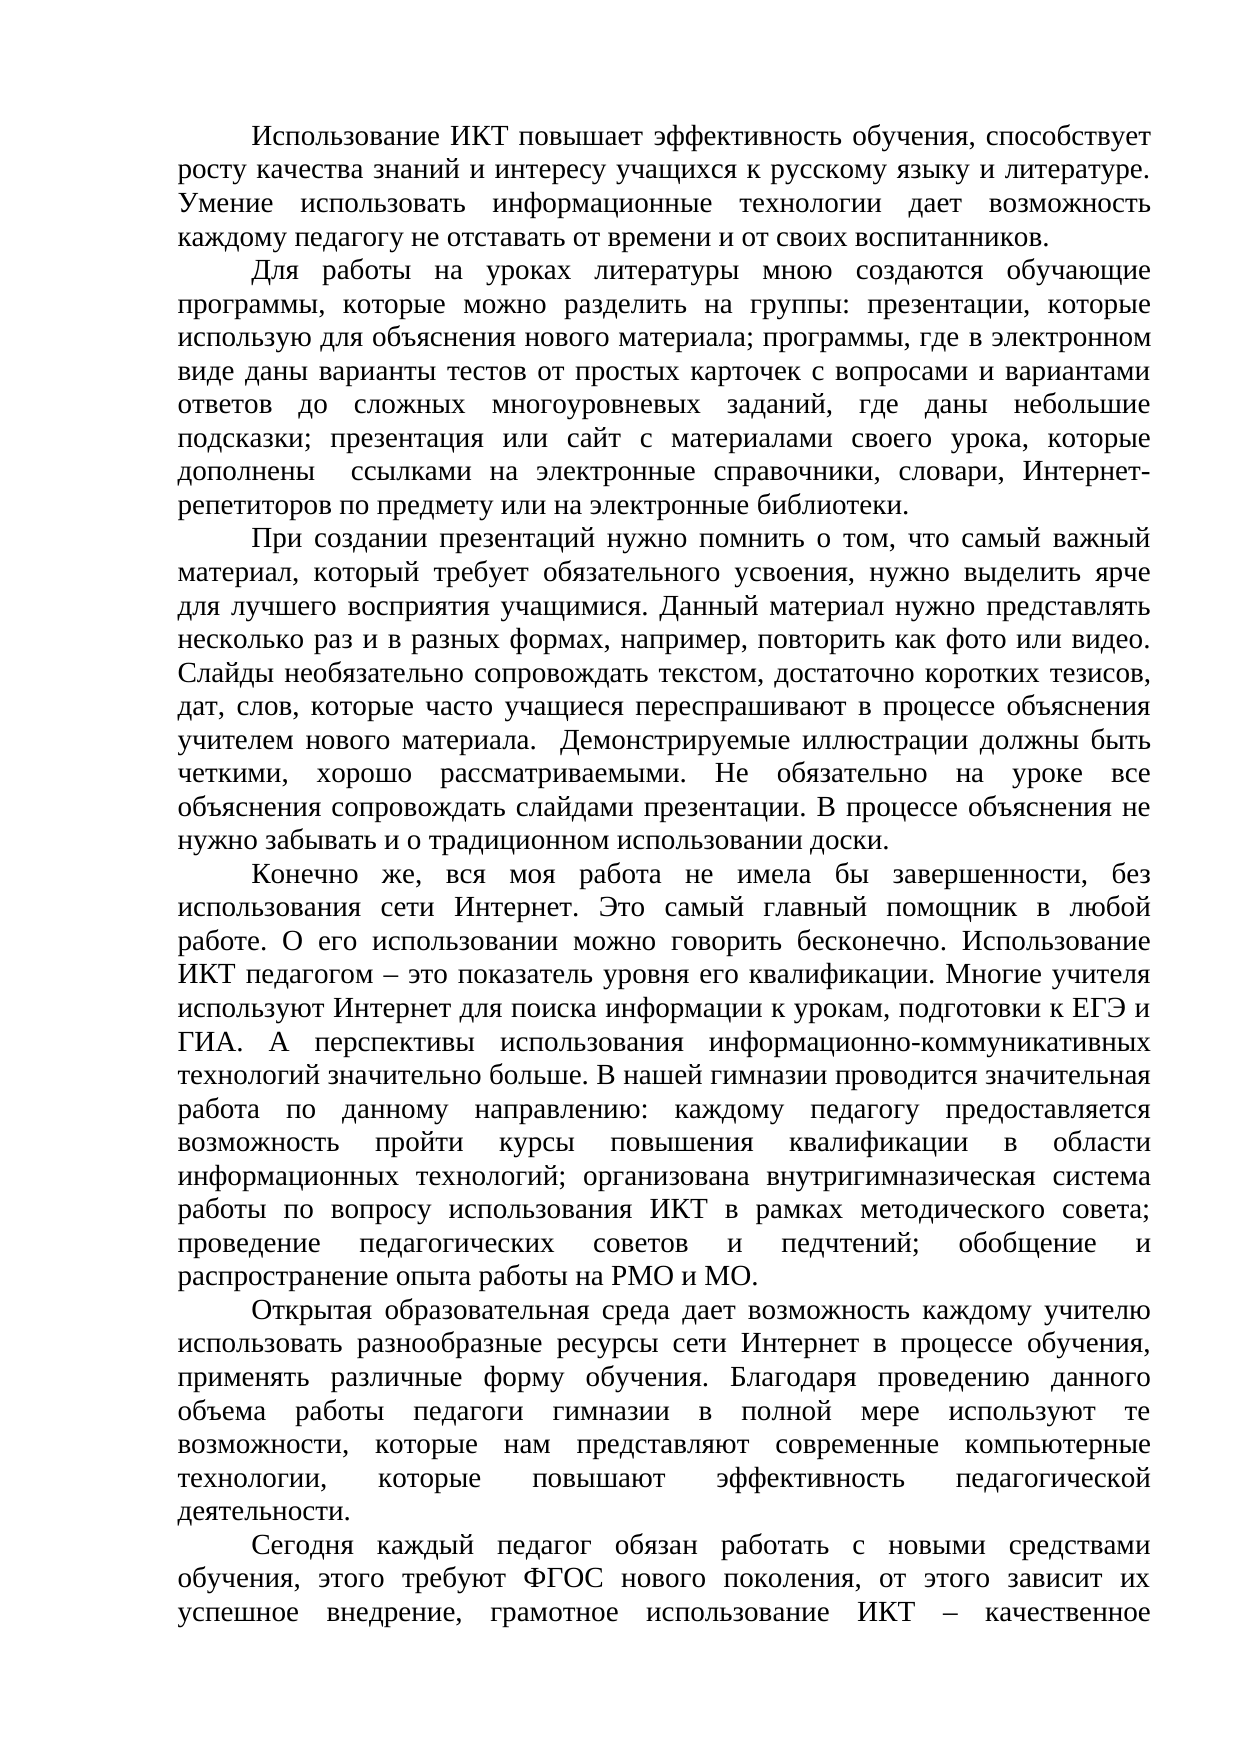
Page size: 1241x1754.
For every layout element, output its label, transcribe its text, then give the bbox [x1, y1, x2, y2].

text Использование ИКТ повышает эффективность обучения, способствует росту качества знаний и интересу учащихся к русскому языку и литературе. Умение использовать информационные технологии дает возможность каждому педагогу не отставать от времени и от своих воспитанников. [177, 118, 1152, 252]
text Конечно же, вся моя работа не имела бы завершенности, без использования сети Интернет. Это самый главный помощник в любой работе. О его использовании можно говорить бесконечно. Использование ИКТ педагогом – это показатель уровня его квалификации. Многие учителя используют Интернет для поиска информации к урокам, подготовки к ЕГЭ и ГИА. А перспективы использования информационно-коммуникативных технологий значительно больше. В нашей гимназии проводится значительная работа по данному направлению: каждому педагогу предоставляется возможность пройти курсы повышения квалификации в области информационных технологий; организована внутригимназическая система работы по вопросу использования ИКТ в рамках методического совета; проведение педагогических советов и педчтений; обобщение и распространение опыта работы на РМО и МО. [177, 856, 1152, 1292]
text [177, 1527, 1152, 1627]
text Открытая образовательная среда дает возможность каждому учителю использовать разнообразные ресурсы сети Интернет в процессе обучения, применять различные форму обучения. Благодаря проведению данного объема работы педагоги гимназии в полной мере используют те возможности, которые нам представляют современные компьютерные технологии, которые повышают эффективность педагогической деятельности. [177, 1292, 1152, 1527]
text При создании презентаций нужно помнить о том, что самый важный материал, который требует обязательного усвоения, нужно выделить ярче для лучшего восприятия учащимися. Данный материал нужно представлять несколько раз и в разных формах, например, повторить как фото или видео. Слайды необязательно сопровождать текстом, достаточно коротких тезисов, дат, слов, которые часто учащиеся переспрашивают в процессе объяснения учителем нового материала. Демонстрируемые иллюстрации должны быть четкими, хорошо рассматриваемыми. Не обязательно на уроке все объяснения сопровождать слайдами презентации. В процессе объяснения не нужно забывать и о традиционном использовании доски. [177, 521, 1152, 856]
text Для работы на уроках литературы мною создаются обучающие программы, которые можно разделить на группы: презентации, которые использую для объяснения нового материала; программы, где в электронном виде даны варианты тестов от простых карточек с вопросами и вариантами ответов до сложных многоуровневых заданий, где даны небольшие подсказки; презентация или сайт с материалами своего урока, которые дополнены ссылками на электронные справочники, словари, Интернет-репетиторов по предмету или на электронные библиотеки. [177, 252, 1152, 521]
